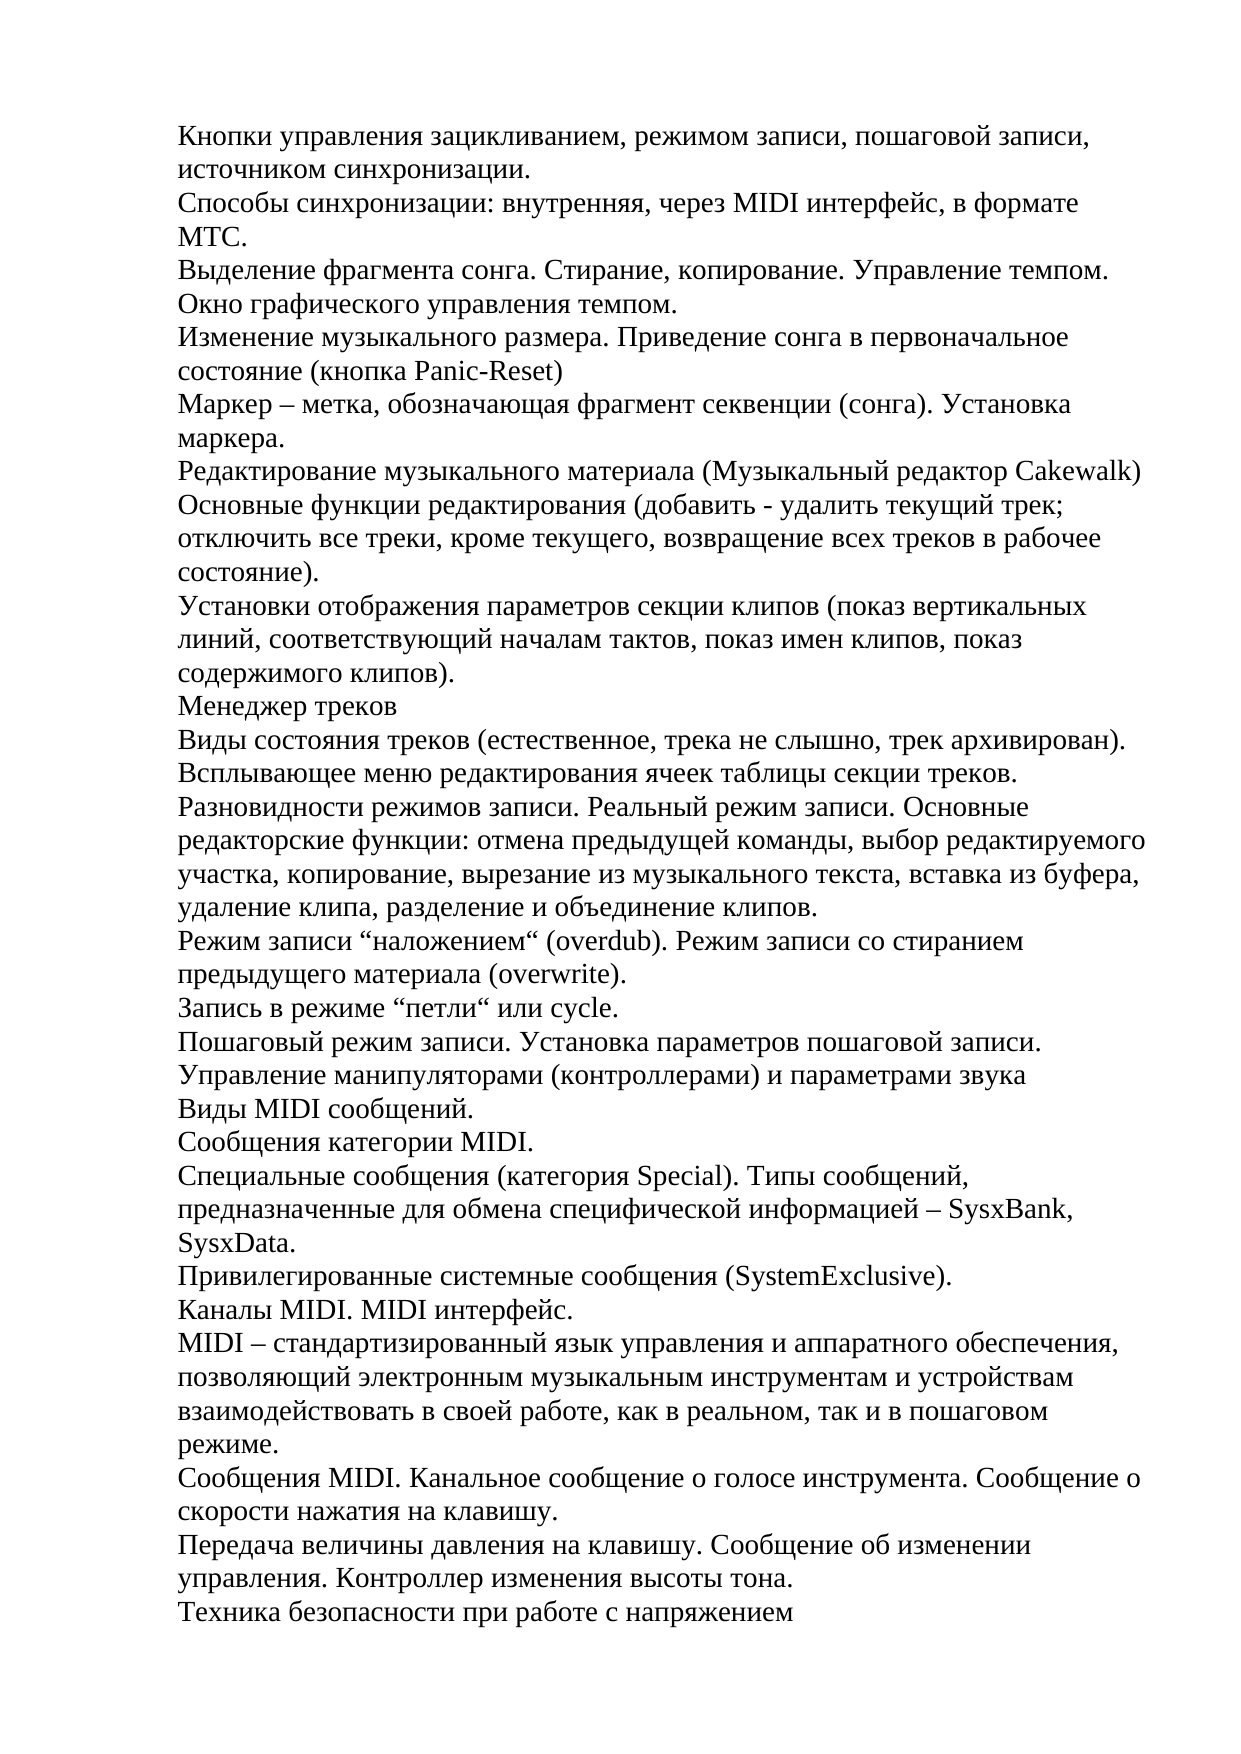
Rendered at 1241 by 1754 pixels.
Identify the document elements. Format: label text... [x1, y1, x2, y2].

text Пошаговый режим записи. Установка параметров пошаговой записи. [177, 1024, 1152, 1057]
text Разновидности режимов записи. Реальный режим записи. Основные редакторские функции: отмена предыдущей команды, выбор редактируемого участка, копирование, вырезание из музыкального текста, вставка из буфера, удаление клипа, разделение и объединение клипов. [177, 789, 1152, 923]
text Виды MIDI сообщений. [177, 1091, 1152, 1124]
text Каналы MIDI. MIDI интерфейс. [177, 1292, 1152, 1326]
text Способы синхронизации: внутренняя, через MIDI интерфейс, в формате МТС. [177, 185, 1152, 252]
text Установки отображения параметров секции клипов (показ вертикальных линий, соответствующий началам тактов, показ имен клипов, показ содержимого клипов). [177, 588, 1152, 688]
text Виды состояния треков (естественное, трека не слышно, трек архивирован). [177, 722, 1152, 755]
text MIDI – стандартизированный язык управления и аппаратного обеспечения, позволяющий электронным музыкальным инструментам и устройствам взаимодействовать в своей работе, как в реальном, так и в пошаговом режиме. [177, 1326, 1152, 1460]
text Сообщения категории MIDI. [177, 1124, 1152, 1158]
text Управление манипуляторами (контроллерами) и параметрами звука [177, 1057, 1152, 1091]
text Маркер – метка, обозначающая фрагмент секвенции (сонга). Установка маркера. [177, 386, 1152, 453]
text Передача величины давления на клавишу. Сообщение об изменении управления. Контроллер изменения высоты тона. [177, 1527, 1152, 1594]
text Выделение фрагмента сонга. Стирание, копирование. Управление темпом. Окно графического управления темпом. [177, 252, 1152, 319]
text Всплывающее меню редактирования ячеек таблицы секции треков. [177, 755, 1152, 789]
text Сообщения MIDI. Канальное сообщение о голосе инструмента. Сообщение о скорости нажатия на клавишу. [177, 1460, 1152, 1527]
text Запись в режиме “петли“ или cycle. [177, 990, 1152, 1024]
text Менеджер треков [177, 688, 1152, 722]
text Редактирование музыкального материала (Музыкальный редактор Cakewalk) [177, 453, 1152, 487]
text Специальные сообщения (категория Special). Типы сообщений, предназначенные для обмена специфической информацией – SysxBank, SysxData. [177, 1158, 1152, 1258]
text Режим записи “наложением“ (overdub). Режим записи со стиранием предыдущего материала (overwrite). [177, 923, 1152, 990]
text Привилегированные системные сообщения (SystemExclusive). [177, 1258, 1152, 1292]
text Изменение музыкального размера. Приведение сонга в первоначальное состояние (кнопка Panic-Reset) [177, 319, 1152, 386]
text Основные функции редактирования (добавить - удалить текущий трек; отключить все треки, кроме текущего, возвращение всех треков в рабочее состояние). [177, 487, 1152, 588]
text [177, 118, 1152, 185]
text Техника безопасности при работе с напряжением [177, 1594, 1152, 1627]
